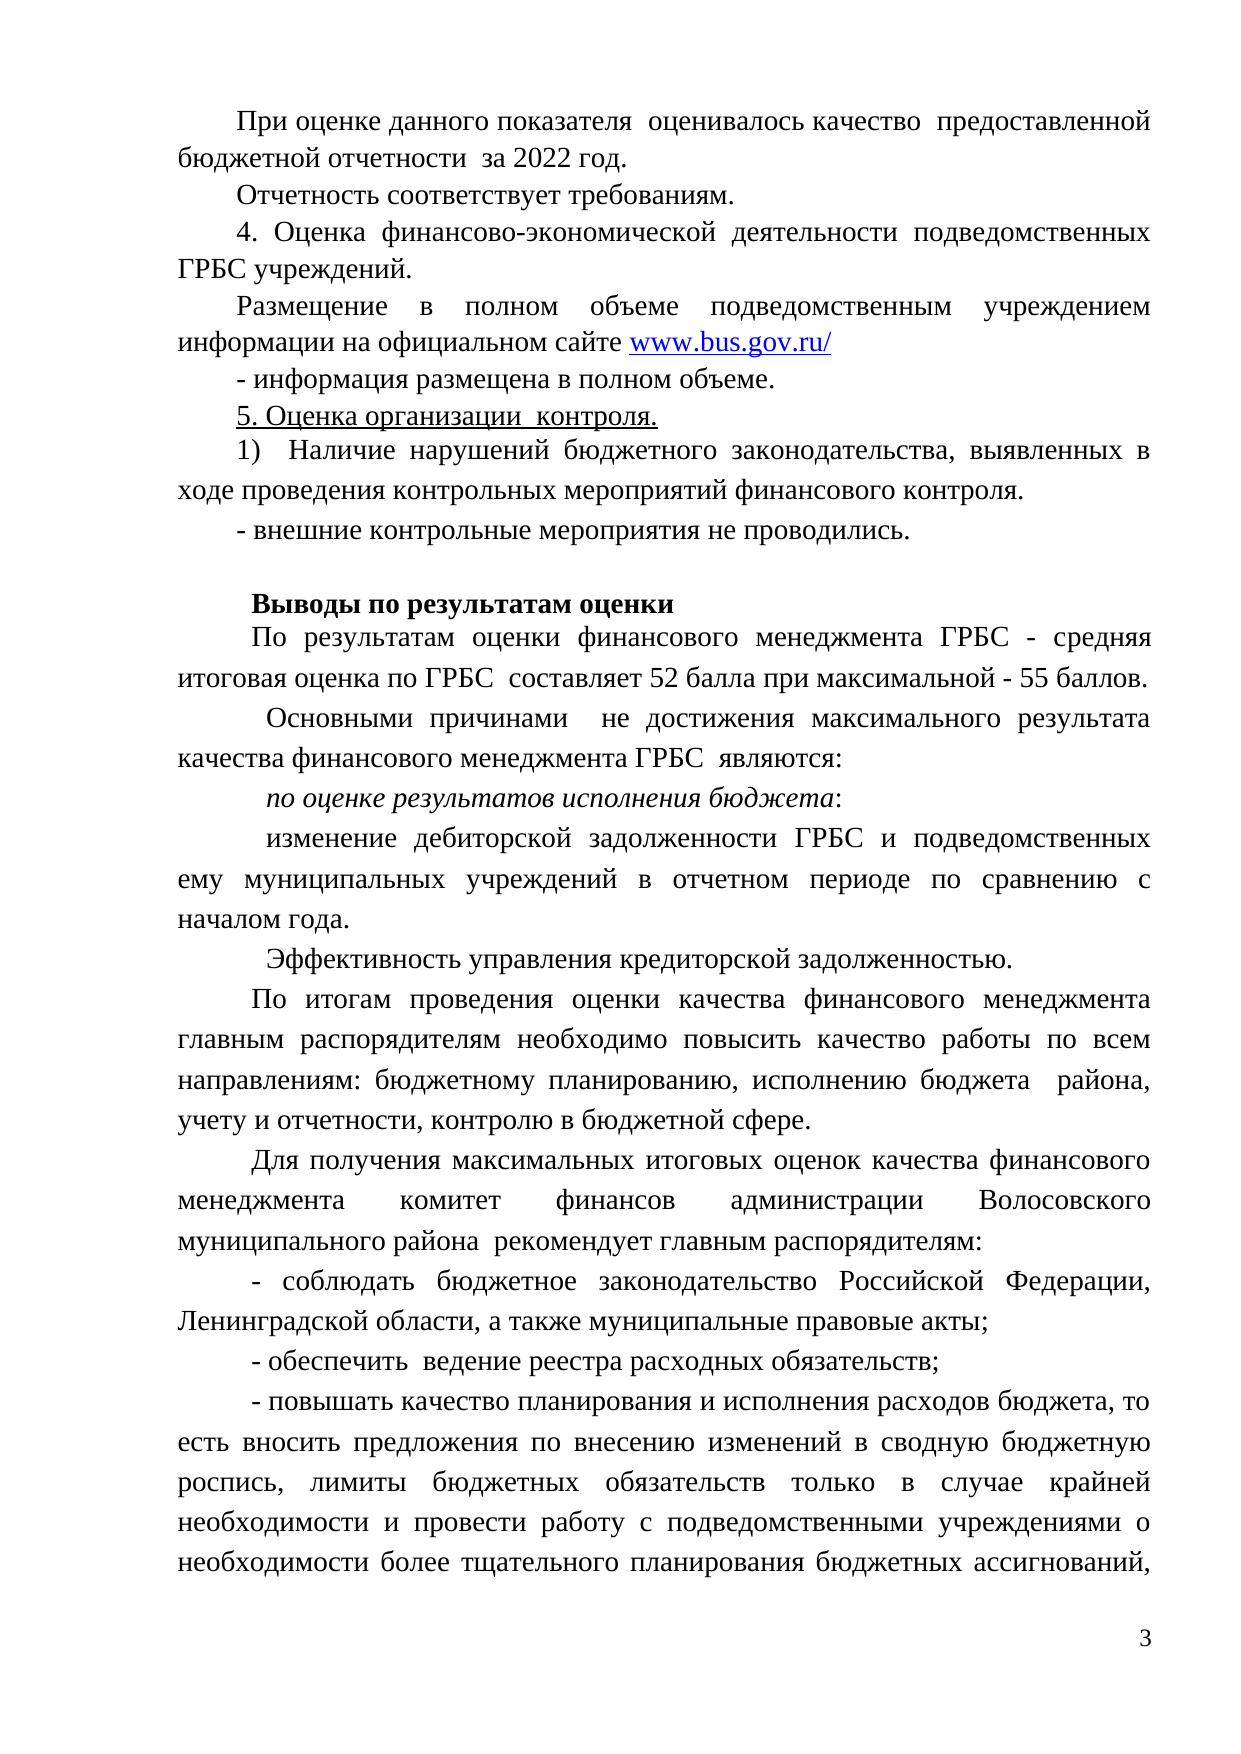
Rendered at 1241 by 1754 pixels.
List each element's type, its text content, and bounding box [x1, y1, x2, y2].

text - обеспечить ведение реестра расходных обязательств; [177, 1343, 1152, 1377]
text Для получения максимальных итоговых оценок качества финансового менеджмента комитет финансов администрации Волосовского муниципального района рекомендует главным распорядителям: [177, 1142, 1152, 1256]
text По итогам проведения оценки качества финансового менеджмента главным распорядителям необходимо повысить качество работы по всем направлениям: бюджетному планированию, исполнению бюджета района, учету и отчетности, контролю в бюджетной сфере. [177, 981, 1152, 1136]
text по оценке результатов исполнения бюджета: [177, 780, 1152, 814]
text Выводы по результатам оценки [177, 586, 1152, 619]
text 4. Оценка финансово-экономической деятельности подведомственных ГРБС учреждений. [177, 214, 1152, 284]
text 1) Наличие нарушений бюджетного законодательства, выявленных в ходе проведения контрольных мероприятий финансового контроля. [177, 432, 1152, 506]
text 5. Оценка организации контроля. [177, 398, 1152, 432]
text Размещение в полном объеме подведомственным учреждением информации на официальном сайте www.bus.gov.ru/ [177, 288, 1152, 358]
text - соблюдать бюджетное законодательство Российской Федерации, Ленинградской области, а также муниципальные правовые акты; [177, 1263, 1152, 1337]
text - внешние контрольные мероприятия не проводились. [177, 512, 1152, 546]
text изменение дебиторской задолженности ГРБС и подведомственных ему муниципальных учреждений в отчетном периоде по сравнению с началом года. [177, 821, 1152, 934]
text Отчетность соответствует требованиям. [177, 177, 1152, 211]
text - информация размещена в полном объеме. [177, 361, 1152, 395]
text Эффективность управления кредиторской задолженностью. [177, 941, 1152, 975]
text При оценке данного показателя оценивалось качество предоставленной бюджетной отчетности за 2022 год. [177, 103, 1152, 174]
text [177, 1383, 1152, 1578]
text Основными причинами не достижения максимального результата качества финансового менеджмента ГРБС являются: [177, 700, 1152, 774]
text По результатам оценки финансового менеджмента ГРБС - средняя итоговая оценка по ГРБС составляет 52 балла при максимальной - 55 баллов. [177, 619, 1152, 693]
